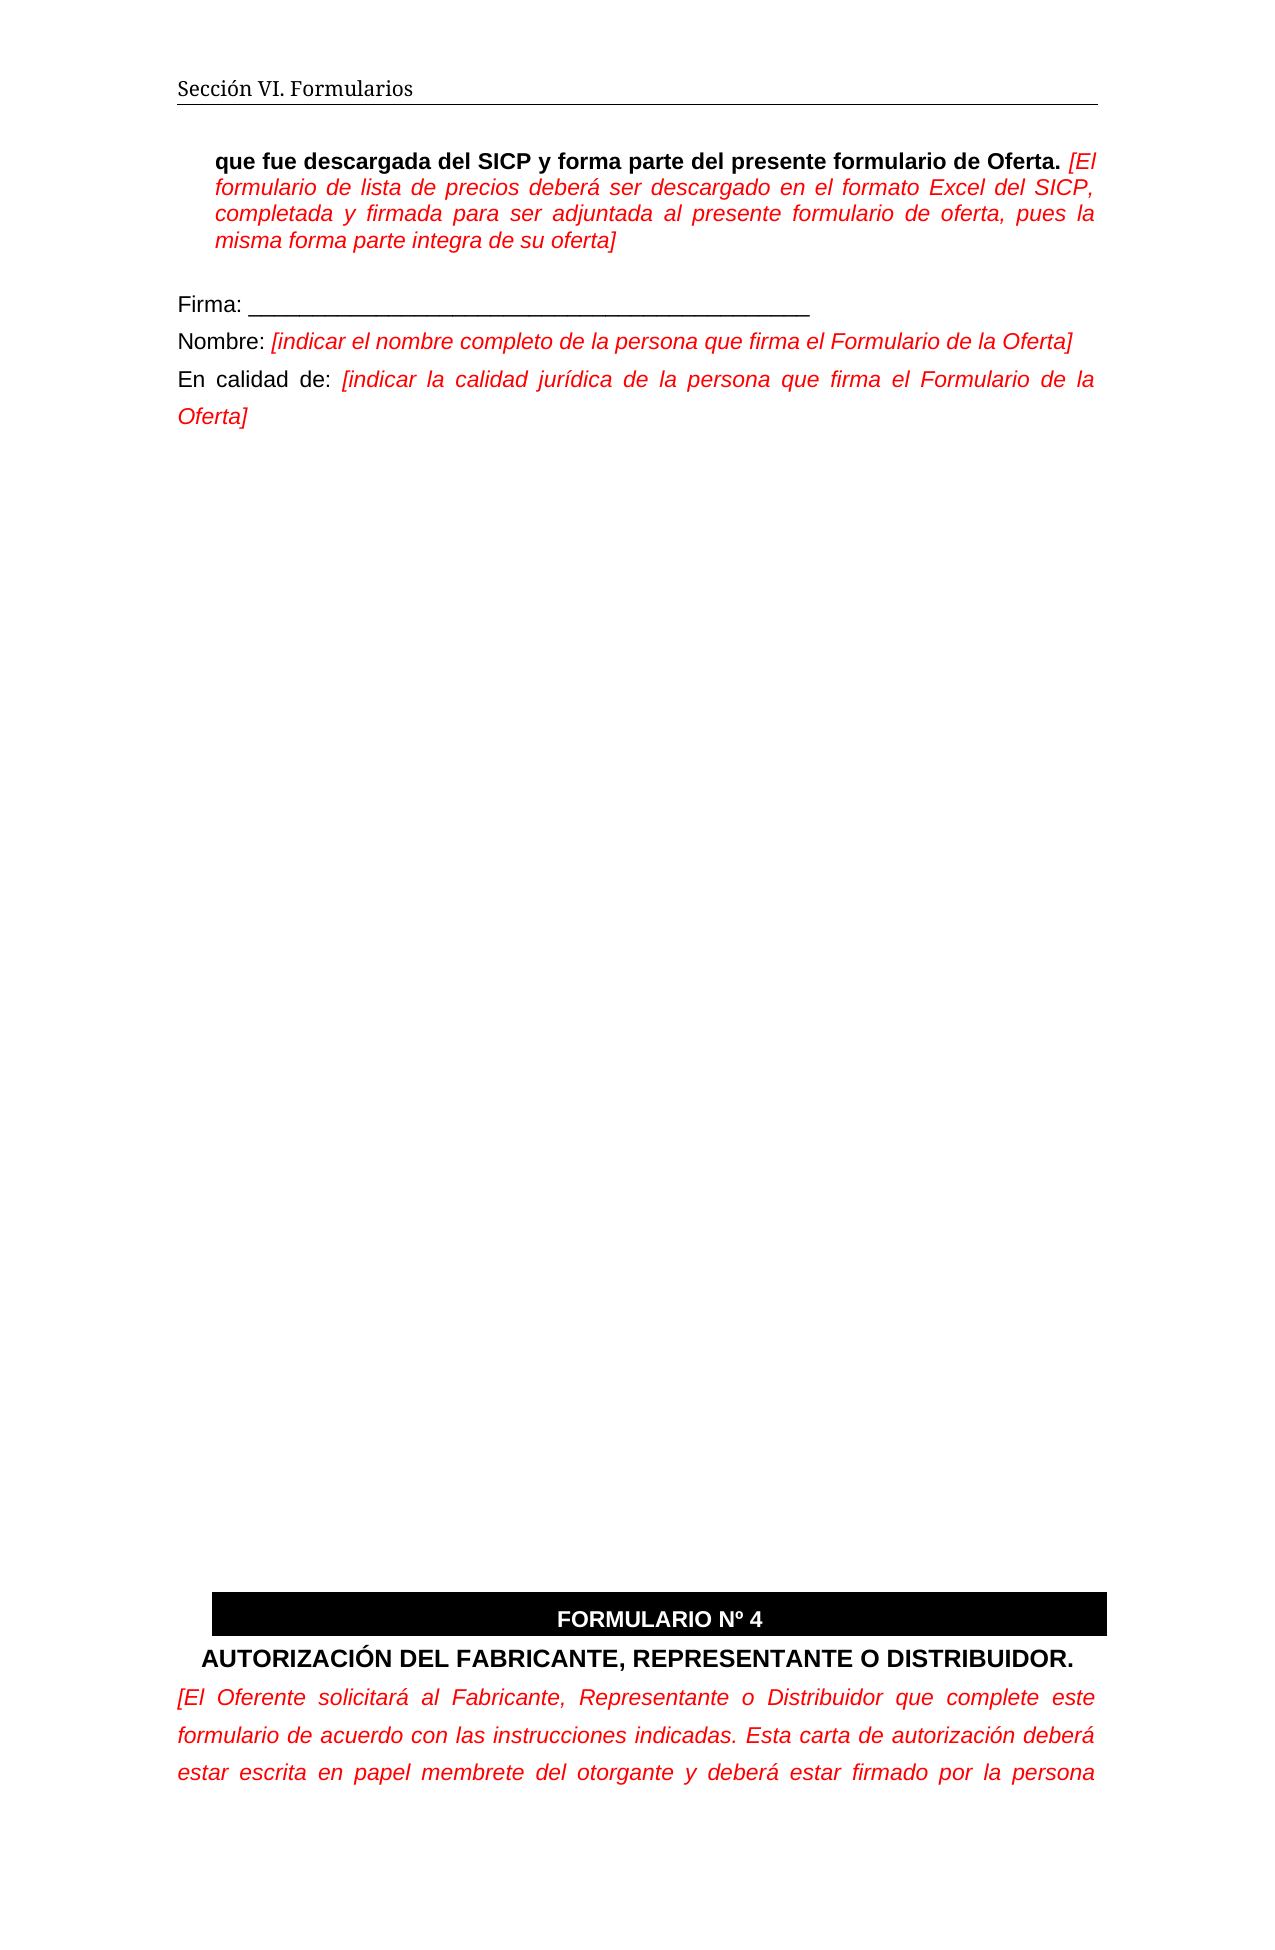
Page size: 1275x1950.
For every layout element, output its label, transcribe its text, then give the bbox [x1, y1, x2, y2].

list En calidad de: [indicar la calidad jurídica de la persona que firma el Formulario de la Oferta] [177, 354, 1098, 429]
list Nombre: [indicar el nombre completo de la persona que firma el Formulario de la Oferta] [177, 317, 1098, 354]
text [177, 1673, 1098, 1786]
text FORMULARIO Nº 4 [213, 1593, 1106, 1634]
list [177, 148, 1098, 253]
list Firma: ____________________________________________ [177, 279, 1098, 317]
text AUTORIZACIÓN DEL FABRICANTE, REPRESENTANTE O DISTRIBUIDOR. [177, 1636, 1098, 1673]
